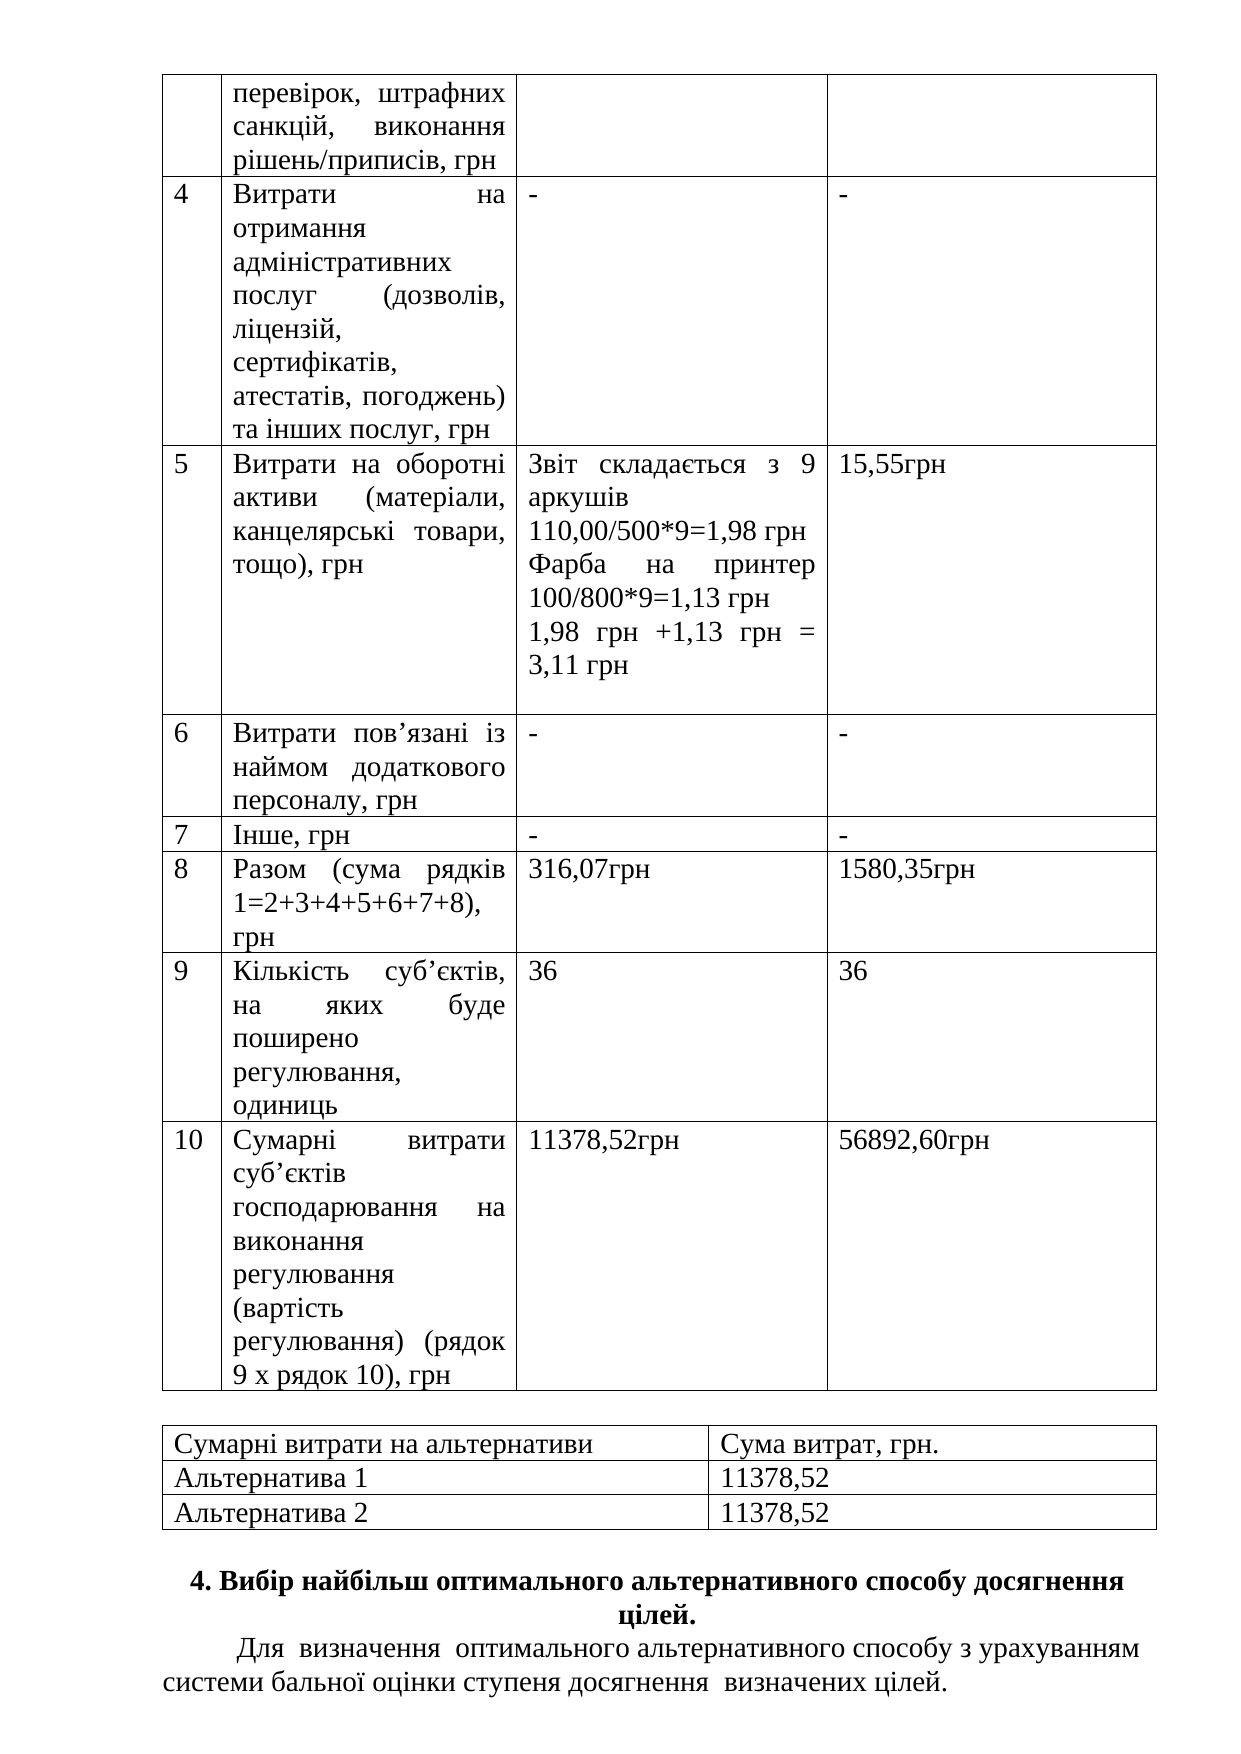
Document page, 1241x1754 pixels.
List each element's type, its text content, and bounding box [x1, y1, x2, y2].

table_cell 8 [163, 852, 221, 952]
table_cell - [828, 817, 1156, 851]
table_cell Разом (сума рядків 1=2+3+4+5+6+7+8), грн [222, 852, 516, 952]
table_cell 5 [163, 446, 221, 714]
table_cell Витрати на отримання адміністративних послуг (дозволів, ліцензій, сертифікатів, атестатів, погоджень) та інших послуг, грн [222, 177, 516, 445]
table_cell 6 [163, 715, 221, 816]
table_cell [222, 75, 516, 176]
table_cell 316,07грн [517, 852, 827, 952]
table_cell - [828, 75, 1156, 176]
table_header Сума витрат, грн. [709, 1426, 1156, 1459]
text 4. Вибір найбільш оптимального альтернативного способу досягнення цілей. [162, 1563, 1152, 1630]
table_cell Альтернатива 2 [163, 1495, 708, 1529]
table_cell Інше, грн [222, 817, 516, 851]
table_cell 36 [828, 953, 1156, 1121]
table_cell Витрати пов’язані із наймом додаткового персоналу, грн [222, 715, 516, 816]
table_cell 7 [163, 817, 221, 851]
table_cell 3 [163, 75, 221, 176]
table_header Сумарні витрати на альтернативи [163, 1426, 708, 1459]
table_cell - [517, 817, 827, 851]
table_cell 4 [163, 177, 221, 445]
table_cell - [828, 177, 1156, 445]
table_cell 10 [163, 1122, 221, 1390]
table_cell Альтернатива 1 [163, 1461, 708, 1494]
table_cell 9 [163, 953, 221, 1121]
table_cell - [517, 177, 827, 445]
table_cell 11378,52грн [517, 1122, 827, 1390]
table_cell - [517, 75, 827, 176]
table_cell 11378,52 [709, 1461, 1156, 1494]
table_cell 36 [517, 953, 827, 1121]
text Для визначення оптимального альтернативного способу з урахуванням системи бальної оцінки ступеня досягнення визначених цілей. [162, 1630, 1152, 1697]
table_cell 56892,60грн [828, 1122, 1156, 1390]
table_cell Кількість суб’єктів, на яких буде поширено регулювання, одиниць [222, 953, 516, 1121]
table_cell 15,55грн [828, 446, 1156, 714]
table_cell Сумарні витрати суб’єктів господарювання на виконання регулювання (вартість регулювання) (рядок 9 х рядок 10), грн [222, 1122, 516, 1390]
table_cell Звіт складається з 9 аркушів 110,00/500*9=1,98 грн Фарба на принтер 100/800*9=1,13 грн 1,98 грн +1,13 грн = 3,11 грн [517, 446, 827, 714]
table_cell 1580,35грн [828, 852, 1156, 952]
table_cell 11378,52 [709, 1495, 1156, 1529]
table_cell - [517, 715, 827, 816]
table_cell Витрати на оборотні активи (матеріали, канцелярські товари, тощо), грн [222, 446, 516, 714]
table_cell - [828, 715, 1156, 816]
